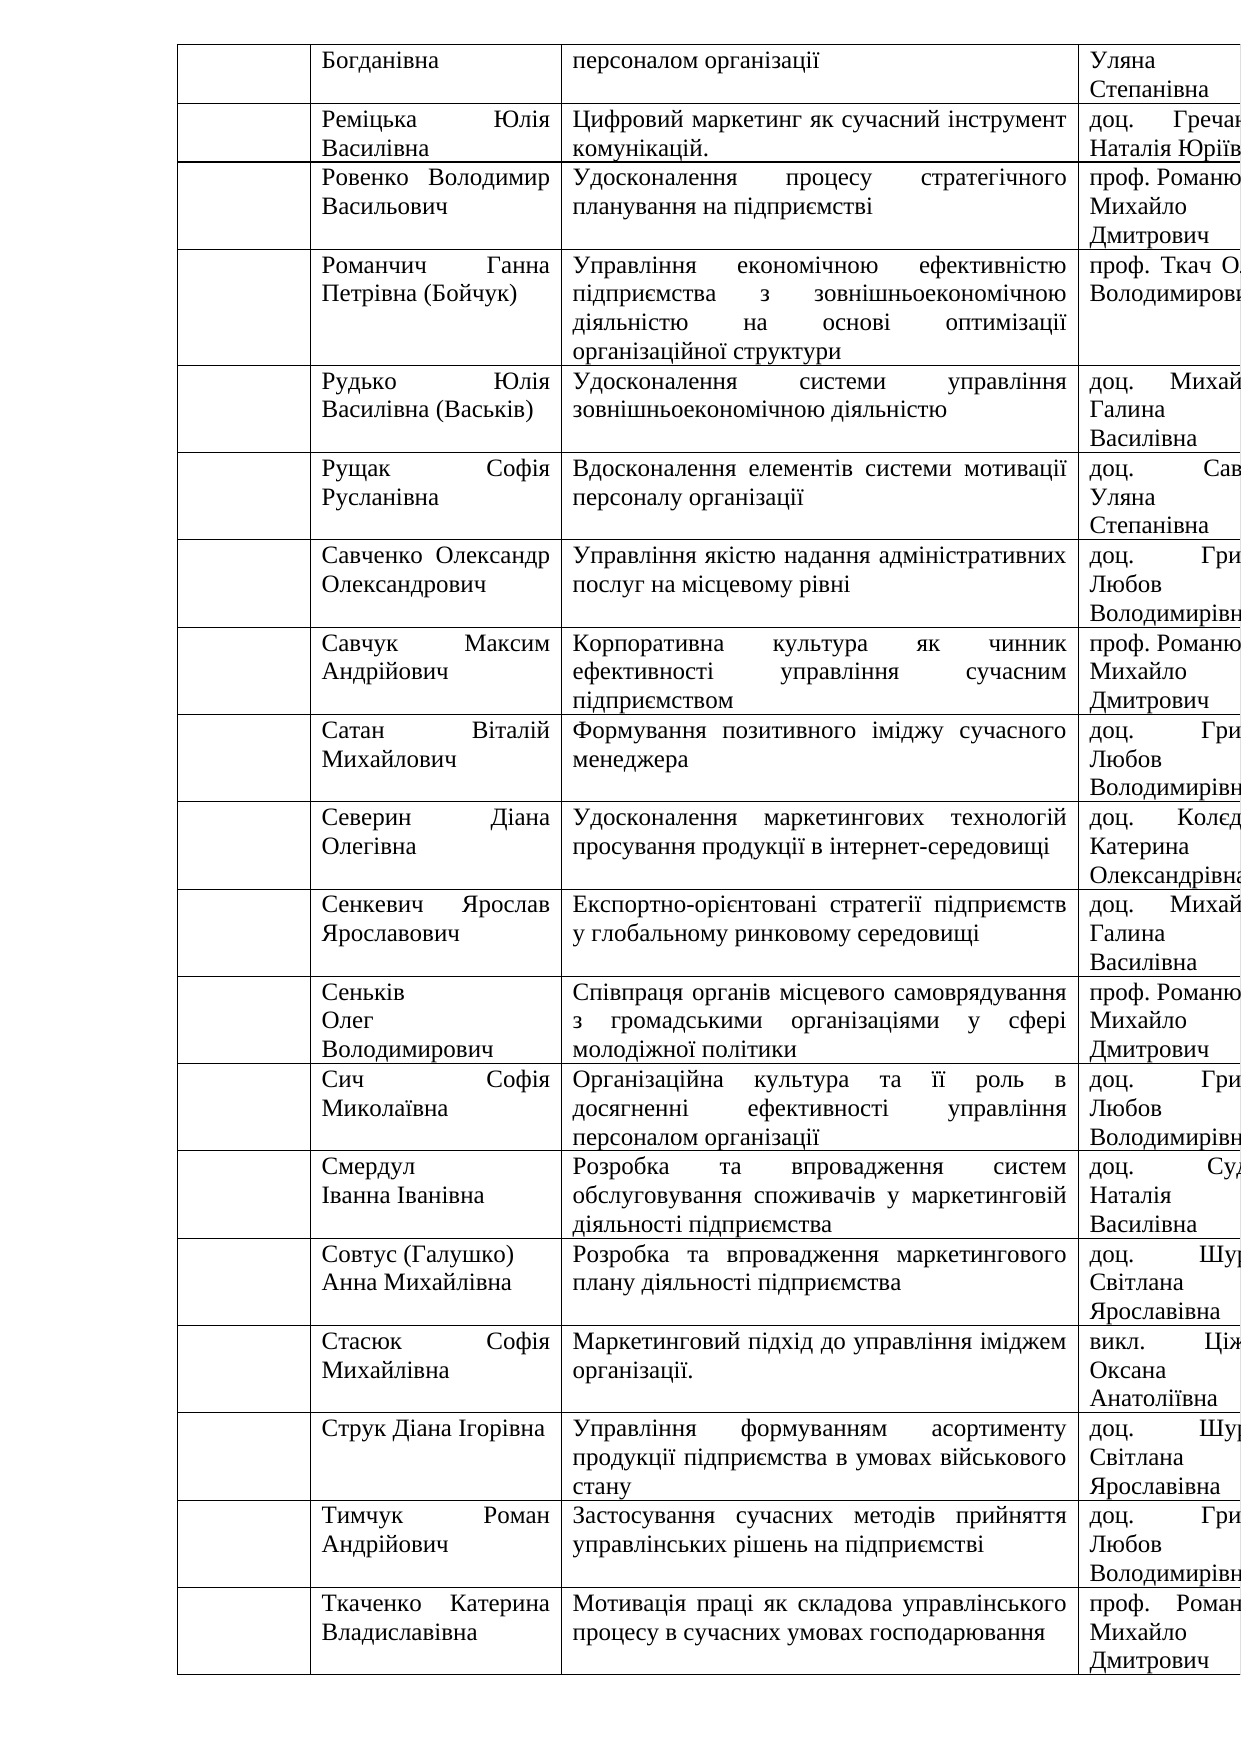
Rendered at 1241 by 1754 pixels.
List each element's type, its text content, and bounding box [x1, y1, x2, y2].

table_cell [178, 1501, 310, 1587]
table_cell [562, 45, 1078, 103]
table_cell Савчук Максим Андрійович [311, 628, 561, 714]
table_cell [178, 977, 310, 1063]
table_cell Сеньків Олег Володимирович [311, 977, 561, 1063]
table_cell Сатан Віталій Михайлович [311, 715, 561, 801]
table_cell Управління якістю надання адміністративних послуг на місцевому рівні [562, 540, 1078, 627]
table_cell [178, 1151, 310, 1238]
table_cell Савченко Олександр Олександрович [311, 540, 561, 627]
table_cell доц. Гринів Любов Володимирівна [1079, 1501, 1240, 1587]
table_cell проф. Романюк Михайло Дмитрович [1079, 977, 1240, 1063]
table_cell доц. Михайлів Галина Василівна [1079, 366, 1240, 452]
table_cell [178, 1326, 310, 1412]
table_cell доц. Гринів Любов Володимирівна [1079, 1064, 1240, 1150]
table_cell доц. Колєдіна Катерина Олександрівна [1079, 802, 1240, 888]
table_cell [178, 163, 310, 249]
table_cell [178, 453, 310, 539]
table_cell Співпраця органів місцевого самоврядування з громадськими організаціями у сфері молодіжної політики [562, 977, 1078, 1063]
table_cell Формування позитивного іміджу сучасного менеджера [562, 715, 1078, 801]
table_cell доц. Гречаник Наталія Юріївна [1079, 104, 1240, 161]
table_cell [178, 250, 310, 365]
table_cell [178, 802, 310, 888]
table_cell викл. Ціжма Оксана Анатоліївна [1079, 1326, 1240, 1412]
table_cell Організаційна культура та її роль в досягненні ефективності управління персоналом організації [562, 1064, 1078, 1150]
table_cell проф. Романюк Михайло Дмитрович [1079, 628, 1240, 714]
table_cell [178, 45, 310, 103]
table_cell Рущак Софія Русланівна [311, 453, 561, 539]
table_cell Ровенко Володимир Васильович [311, 163, 561, 249]
table_cell Романчич Ганна Петрівна (Бойчук) [311, 250, 561, 365]
table_cell Розробка та впровадження систем обслуговування споживачів у маркетинговій діяльності підприємства [562, 1151, 1078, 1238]
table_cell доц. Михайлів Галина Василівна [1079, 890, 1240, 976]
table_cell Корпоративна культура як чинник ефективності управління сучасним підприємством [562, 628, 1078, 714]
table_cell Сич Софія Миколаївна [311, 1064, 561, 1150]
table_cell Северин Діана Олегівна [311, 802, 561, 888]
table_cell Ткаченко Катерина Владиславівна [311, 1588, 561, 1674]
table_cell [178, 1064, 310, 1150]
table_cell Реміцька Юлія Василівна [311, 104, 561, 161]
table_cell проф. Романюк Михайло Дмитрович [1079, 1588, 1240, 1674]
table_cell [178, 890, 310, 976]
table_cell Розробка та впровадження маркетингового плану діяльності підприємства [562, 1239, 1078, 1325]
table_cell Рудько Юлія Василівна (Васьків) [311, 366, 561, 452]
table_cell Управління формуванням асортименту продукції підприємства в умовах військового стану [562, 1413, 1078, 1499]
table_cell Управління економічною ефективністю підприємства з зовнішньоекономічною діяльністю на основі оптимізації організаційної структури [562, 250, 1078, 365]
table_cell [311, 45, 561, 103]
table_cell Струк Діана Ігорівна [311, 1413, 561, 1499]
table_cell проф. Ткач Олег Володимирович [1079, 250, 1240, 365]
table_cell доц. Шурпа Світлана Ярославівна [1079, 1239, 1240, 1325]
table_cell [1079, 45, 1240, 103]
table_cell доц. Гринів Любов Володимирівна [1079, 715, 1240, 801]
table_cell [178, 104, 310, 161]
table_cell Совтус (Галушко) Анна Михайлівна [311, 1239, 561, 1325]
table_cell доц. Шурпа Світлана Ярославівна [1079, 1413, 1240, 1499]
table_cell Смердул Іванна Іванівна [311, 1151, 561, 1238]
table_cell доц. Савків Уляна Степанівна [1079, 453, 1240, 539]
table_cell [178, 1239, 310, 1325]
table_cell Маркетинговий підхід до управління іміджем організації. [562, 1326, 1078, 1412]
table_cell [178, 1588, 310, 1674]
table_cell [178, 628, 310, 714]
table_cell Мотивація праці як складова управлінського процесу в сучасних умовах господарювання [562, 1588, 1078, 1674]
table_cell Застосування сучасних методів прийняття управлінських рішень на підприємстві [562, 1501, 1078, 1587]
table_cell Удосконалення процесу стратегічного планування на підприємстві [562, 163, 1078, 249]
table_cell [178, 540, 310, 627]
table_cell доц. Гринів Любов Володимирівна [1079, 540, 1240, 627]
table_cell Удосконалення маркетингових технологій просування продукції в інтернет-середовищі [562, 802, 1078, 888]
table_cell доц. Судук Наталія Василівна [1079, 1151, 1240, 1238]
table_cell [178, 366, 310, 452]
table_cell Цифровий маркетинг як сучасний інструмент комунікацій. [562, 104, 1078, 161]
table_cell Вдосконалення елементів системи мотивації персоналу організації [562, 453, 1078, 539]
table_cell проф. Романюк Михайло Дмитрович [1079, 163, 1240, 249]
table_cell Експортно-орієнтовані стратегії підприємств у глобальному ринковому середовищі [562, 890, 1078, 976]
table_cell Стасюк Софія Михайлівна [311, 1326, 561, 1412]
table_cell Сенкевич Ярослав Ярославович [311, 890, 561, 976]
table_cell Тимчук Роман Андрійович [311, 1501, 561, 1587]
table_cell Удосконалення системи управління зовнішньоекономічною діяльністю [562, 366, 1078, 452]
table_cell [178, 715, 310, 801]
table_cell [178, 1413, 310, 1499]
